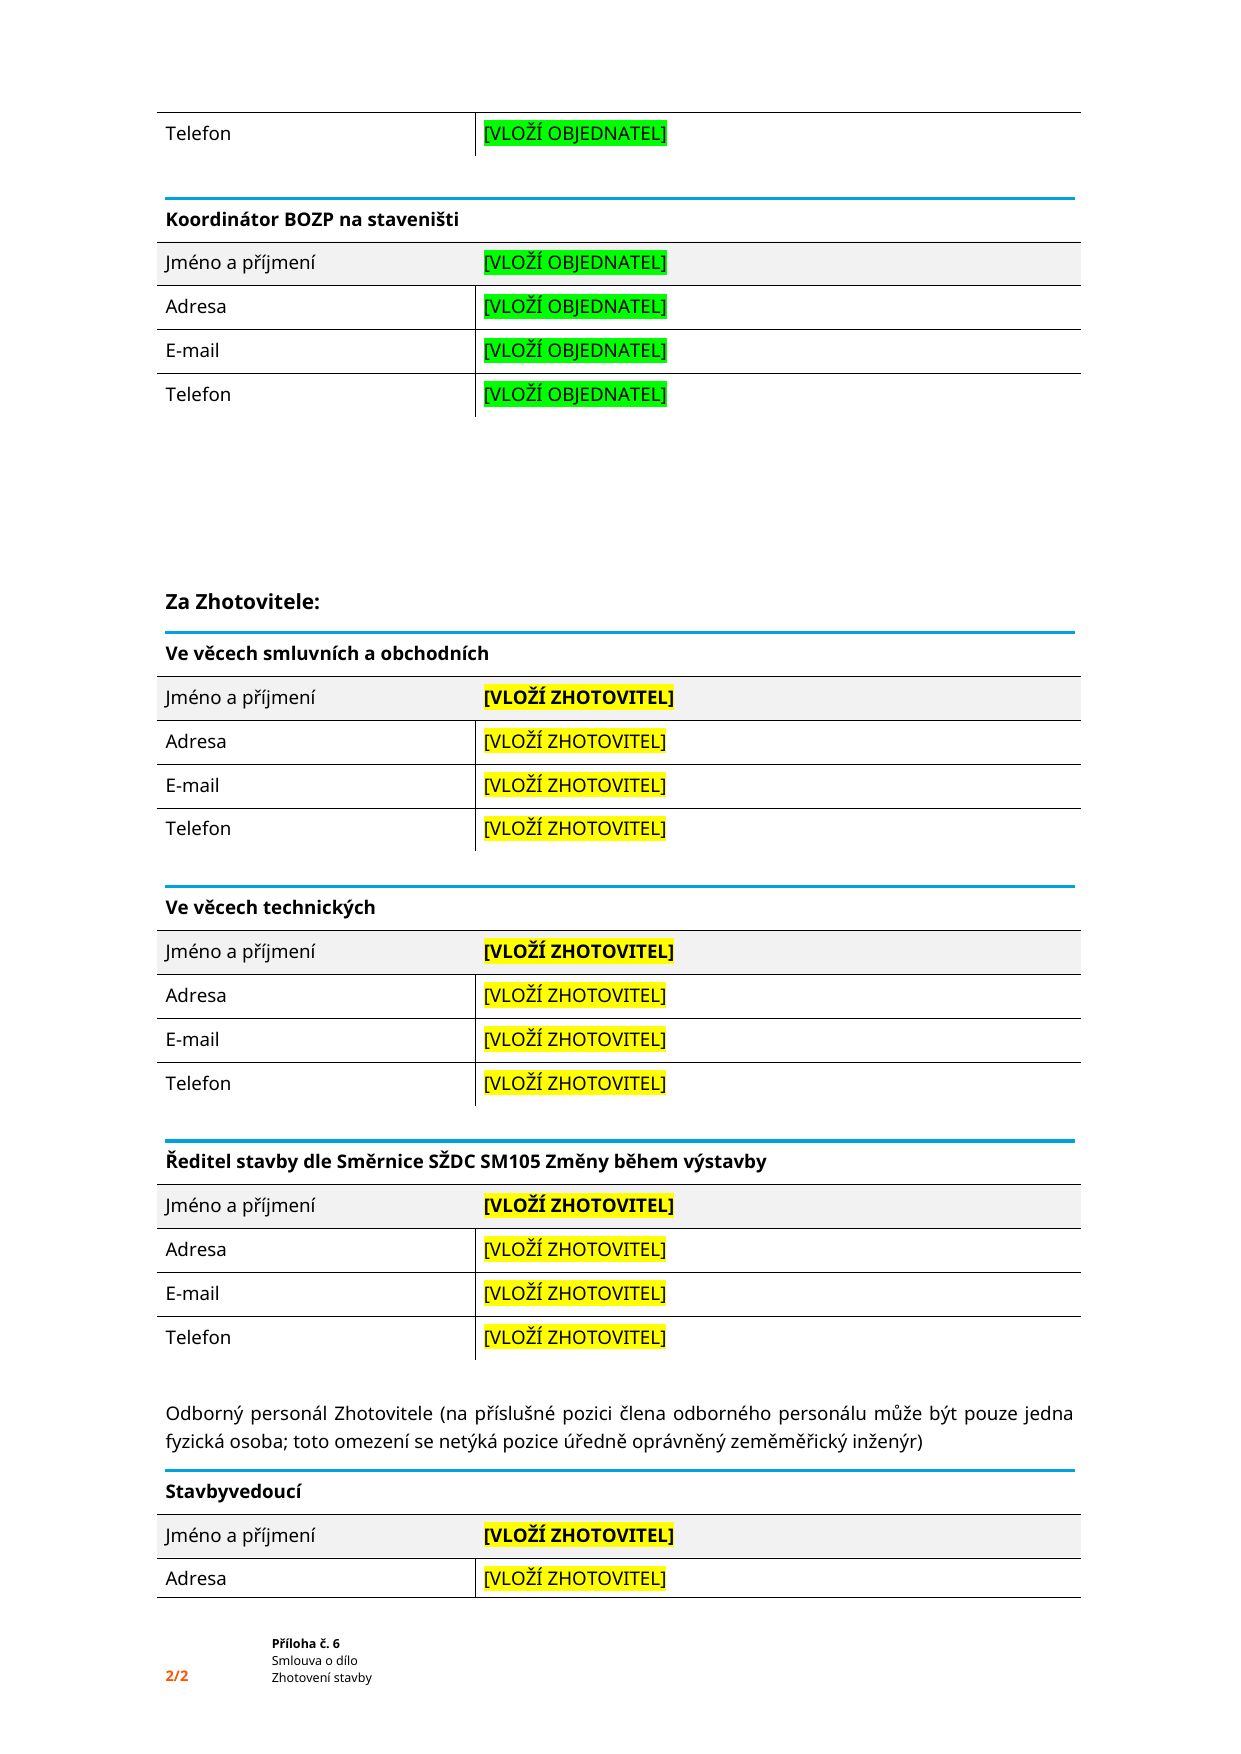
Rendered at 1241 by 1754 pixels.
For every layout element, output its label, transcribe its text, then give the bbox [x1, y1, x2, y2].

table_cell Telefon [157, 809, 475, 851]
text Za Zhotovitele: [165, 587, 1075, 616]
table_cell E-mail [157, 330, 475, 373]
text Ředitel stavby dle Směrnice SŽDC SM105 Změny během výstavby [165, 1143, 1075, 1174]
table_header Jméno a příjmení [157, 243, 475, 285]
table_cell Adresa [157, 975, 475, 1018]
table_cell [VLOŽÍ OBJEDNATEL] [476, 113, 1081, 156]
table_cell Adresa [157, 721, 475, 764]
table_header Jméno a příjmení [157, 677, 475, 720]
table_cell [VLOŽÍ OBJEDNATEL] [476, 286, 1081, 329]
table_header [VLOŽÍ ZHOTOVITEL] [475, 1185, 1081, 1228]
table_header [VLOŽÍ ZHOTOVITEL] [475, 1515, 1081, 1557]
table_cell E-mail [157, 1019, 475, 1062]
table_cell [VLOŽÍ ZHOTOVITEL] [476, 1559, 1081, 1597]
text Ve věcech smluvních a obchodních [165, 634, 1075, 666]
table_cell [VLOŽÍ ZHOTOVITEL] [476, 975, 1081, 1018]
table_cell Telefon [157, 113, 475, 156]
table_cell Telefon [157, 374, 475, 417]
table_cell [VLOŽÍ ZHOTOVITEL] [476, 1019, 1081, 1062]
table_cell E-mail [157, 765, 475, 807]
table_header [VLOŽÍ ZHOTOVITEL] [475, 677, 1081, 720]
table_header [VLOŽÍ ZHOTOVITEL] [475, 931, 1081, 974]
table_cell [VLOŽÍ ZHOTOVITEL] [476, 1229, 1081, 1272]
table_cell [VLOŽÍ ZHOTOVITEL] [476, 1317, 1081, 1360]
table_header Jméno a příjmení [157, 1515, 475, 1557]
table_cell Adresa [157, 286, 475, 329]
table_cell E-mail [157, 1273, 475, 1316]
table_cell Adresa [157, 1559, 475, 1597]
table_header [VLOŽÍ OBJEDNATEL] [475, 243, 1081, 285]
table_cell Adresa [157, 1229, 475, 1272]
table_header Jméno a příjmení [157, 931, 475, 974]
table_cell Telefon [157, 1317, 475, 1360]
table_header Jméno a příjmení [157, 1185, 475, 1228]
table_cell [VLOŽÍ ZHOTOVITEL] [476, 809, 1081, 851]
text Odborný personál Zhotovitele (na příslušné pozici člena odborného personálu může být pouze jedna fyzická osoba; toto omezení se netýká pozice úředně oprávněný zeměměřický inženýr) [165, 1400, 1075, 1454]
table_cell [VLOŽÍ OBJEDNATEL] [476, 374, 1081, 417]
table_cell Telefon [157, 1063, 475, 1106]
table_cell [VLOŽÍ OBJEDNATEL] [476, 330, 1081, 373]
text Koordinátor BOZP na staveništi [165, 200, 1075, 231]
table_cell [VLOŽÍ ZHOTOVITEL] [476, 1273, 1081, 1316]
text Stavbyvedoucí [165, 1472, 1075, 1504]
table_cell [VLOŽÍ ZHOTOVITEL] [476, 765, 1081, 807]
text Ve věcech technických [165, 888, 1075, 920]
table_cell [VLOŽÍ ZHOTOVITEL] [476, 1063, 1081, 1106]
table_cell [VLOŽÍ ZHOTOVITEL] [476, 721, 1081, 764]
